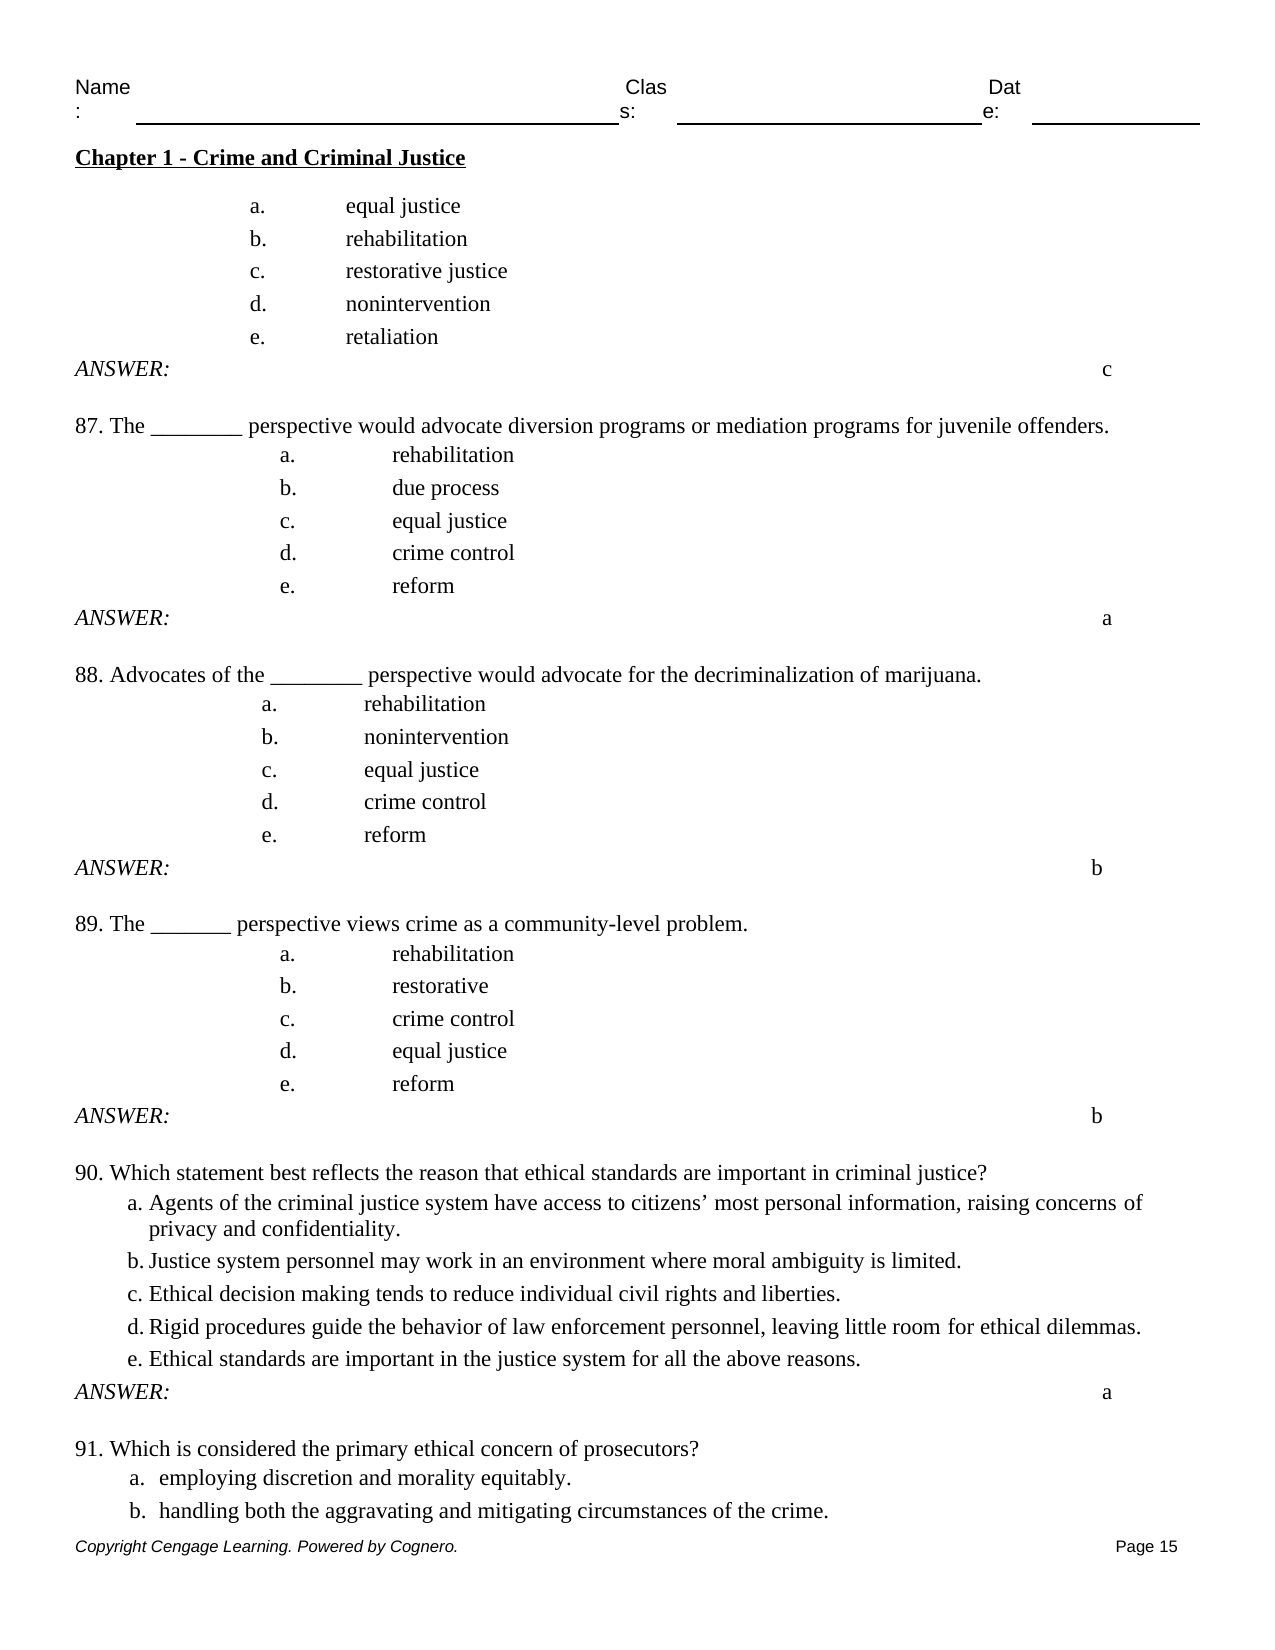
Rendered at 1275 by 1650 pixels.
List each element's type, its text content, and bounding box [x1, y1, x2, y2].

table_header 88. Advocates of the ________ perspective would advocate for the decriminalization of marijuana. [75, 661, 1200, 883]
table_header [75, 1435, 1200, 1526]
table_header 87. The ________ perspective would advocate diversion programs or mediation programs for juvenile offenders. [75, 412, 1200, 634]
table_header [75, 189, 1200, 385]
table_header 90. Which statement best reflects the reason that ethical standards are important in criminal justice? [75, 1159, 1200, 1408]
table_header 89. The _______ perspective views crime as a community-level problem. [75, 910, 1200, 1132]
